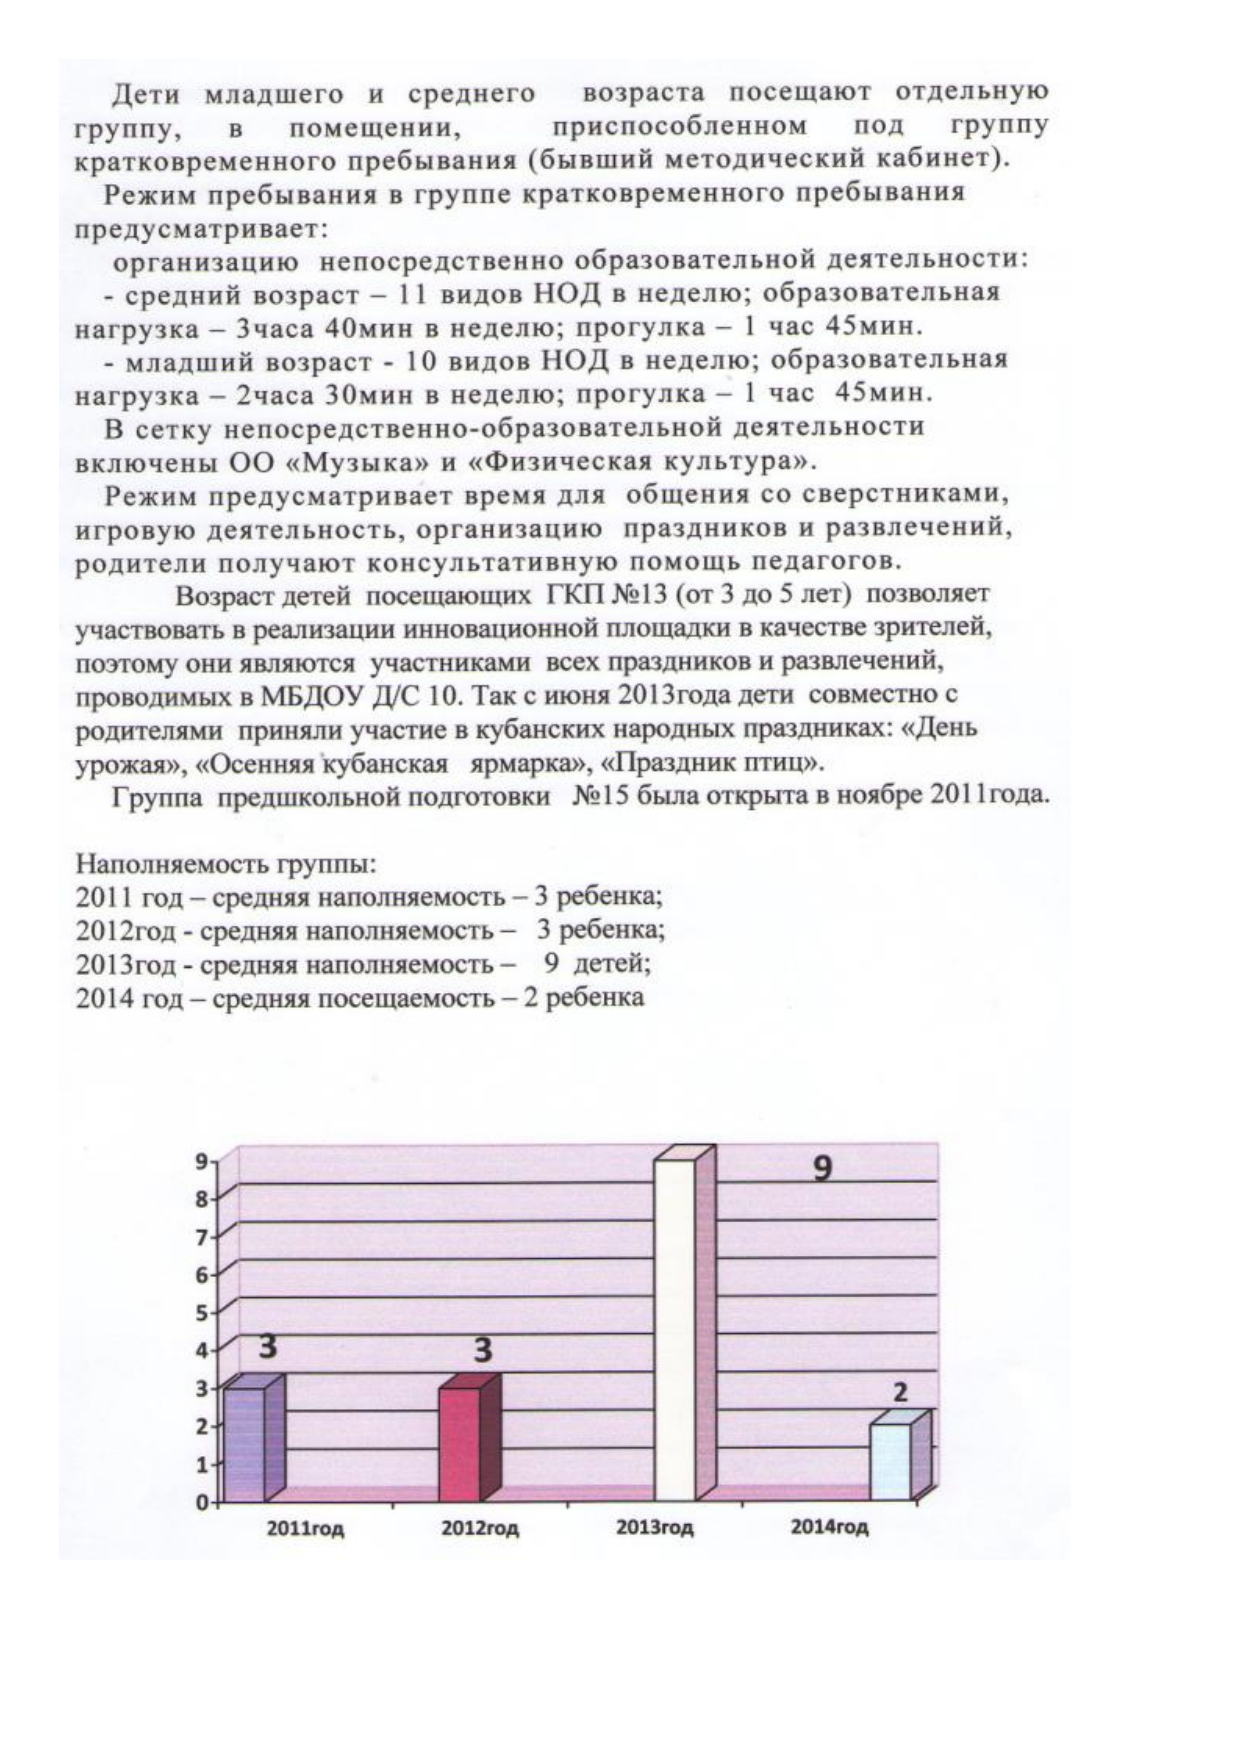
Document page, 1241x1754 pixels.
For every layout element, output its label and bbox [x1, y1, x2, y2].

picture [59, 59, 1072, 1560]
